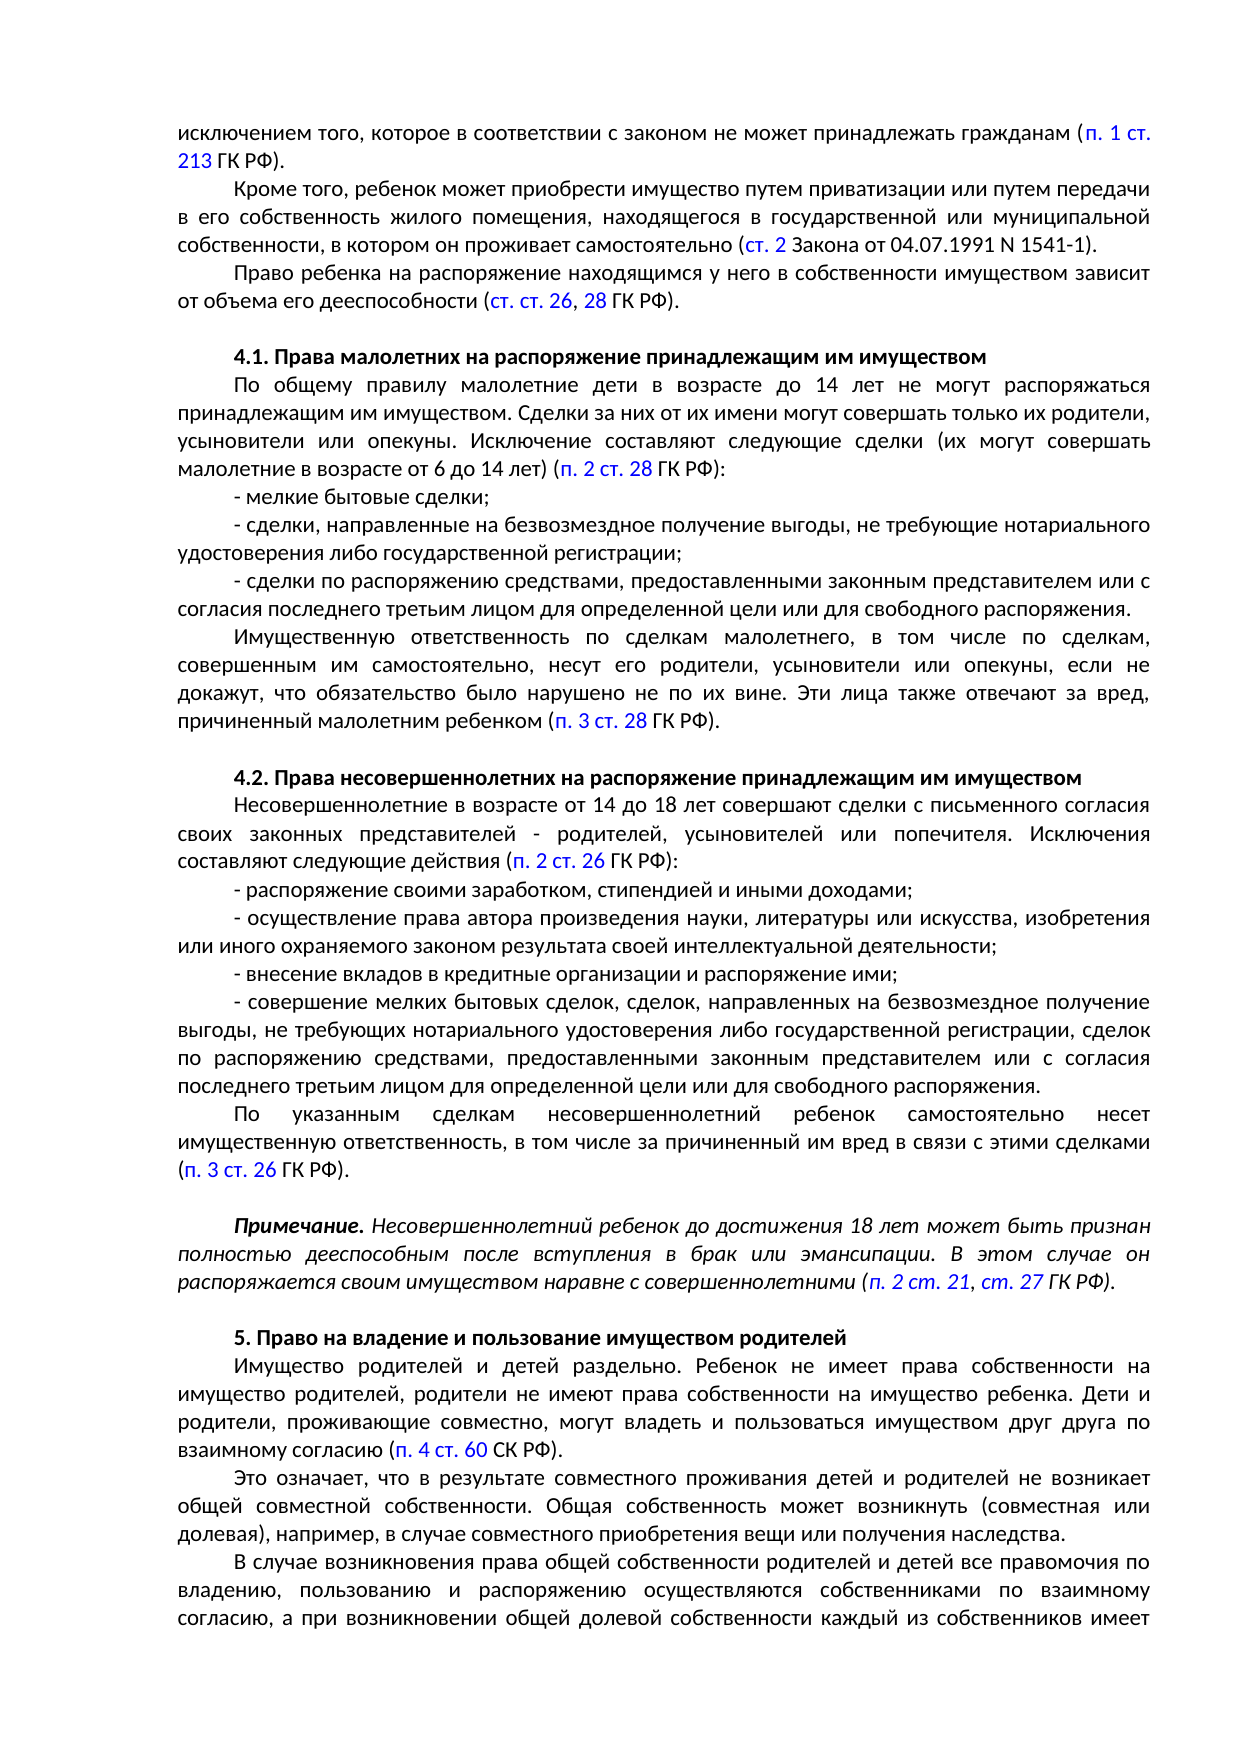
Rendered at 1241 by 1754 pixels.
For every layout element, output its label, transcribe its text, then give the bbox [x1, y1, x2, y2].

text Имущественную ответственность по сделкам малолетнего, в том числе по сделкам, совершенным им самостоятельно, несут его родители, усыновители или опекуны, если не докажут, что обязательство было нарушено не по их вине. Эти лица также отвечают за вред, причиненный малолетним ребенком (п. 3 ст. 28 ГК РФ). [177, 622, 1152, 734]
text - совершение мелких бытовых сделок, сделок, направленных на безвозмездное получение выгоды, не требующих нотариального удостоверения либо государственной регистрации, сделок по распоряжению средствами, предоставленными законным представителем или с согласия последнего третьим лицом для определенной цели или для свободного распоряжения. [177, 987, 1152, 1099]
text - мелкие бытовые сделки; [177, 482, 1152, 510]
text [177, 118, 1152, 174]
text Кроме того, ребенок может приобрести имущество путем приватизации или путем передачи в его собственность жилого помещения, находящегося в государственной или муниципальной собственности, в котором он проживает самостоятельно (ст. 2 Закона от 04.07.1991 N 1541-1). [177, 174, 1152, 258]
text Примечание. Несовершеннолетний ребенок до достижения 18 лет может быть признан полностью дееспособным после вступления в брак или эмансипации. В этом случае он распоряжается своим имуществом наравне с совершеннолетними (п. 2 ст. 21, ст. 27 ГК РФ). [177, 1211, 1152, 1295]
text - внесение вкладов в кредитные организации и распоряжение ими; [177, 959, 1152, 987]
text 4.2. Права несовершеннолетних на распоряжение принадлежащим им имуществом [177, 763, 1152, 791]
text 5. Право на владение и пользование имуществом родителей [177, 1323, 1152, 1351]
text По указанным сделкам несовершеннолетний ребенок самостоятельно несет имущественную ответственность, в том числе за причиненный им вред в связи с этими сделками (п. 3 ст. 26 ГК РФ). [177, 1099, 1152, 1183]
text - распоряжение своими заработком, стипендией и иными доходами; [177, 875, 1152, 903]
text Имущество родителей и детей раздельно. Ребенок не имеет права собственности на имущество родителей, родители не имеют права собственности на имущество ребенка. Дети и родители, проживающие совместно, могут владеть и пользоваться имуществом друг друга по взаимному согласию (п. 4 ст. 60 СК РФ). [177, 1351, 1152, 1463]
text 4.1. Права малолетних на распоряжение принадлежащим им имуществом [177, 342, 1152, 370]
text Это означает, что в результате совместного проживания детей и родителей не возникает общей совместной собственности. Общая собственность может возникнуть (совместная или долевая), например, в случае совместного приобретения вещи или получения наследства. [177, 1463, 1152, 1547]
text По общему правилу малолетние дети в возрасте до 14 лет не могут распоряжаться принадлежащим им имуществом. Сделки за них от их имени могут совершать только их родители, усыновители или опекуны. Исключение составляют следующие сделки (их могут совершать малолетние в возрасте от 6 до 14 лет) (п. 2 ст. 28 ГК РФ): [177, 370, 1152, 482]
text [177, 1547, 1152, 1631]
text - сделки, направленные на безвозмездное получение выгоды, не требующие нотариального удостоверения либо государственной регистрации; [177, 510, 1152, 566]
text Право ребенка на распоряжение находящимся у него в собственности имуществом зависит от объема его дееспособности (ст. ст. 26, 28 ГК РФ). [177, 258, 1152, 314]
text - осуществление права автора произведения науки, литературы или искусства, изобретения или иного охраняемого законом результата своей интеллектуальной деятельности; [177, 903, 1152, 959]
text - сделки по распоряжению средствами, предоставленными законным представителем или с согласия последнего третьим лицом для определенной цели или для свободного распоряжения. [177, 566, 1152, 622]
text Несовершеннолетние в возрасте от 14 до 18 лет совершают сделки с письменного согласия своих законных представителей - родителей, усыновителей или попечителя. Исключения составляют следующие действия (п. 2 ст. 26 ГК РФ): [177, 791, 1152, 875]
